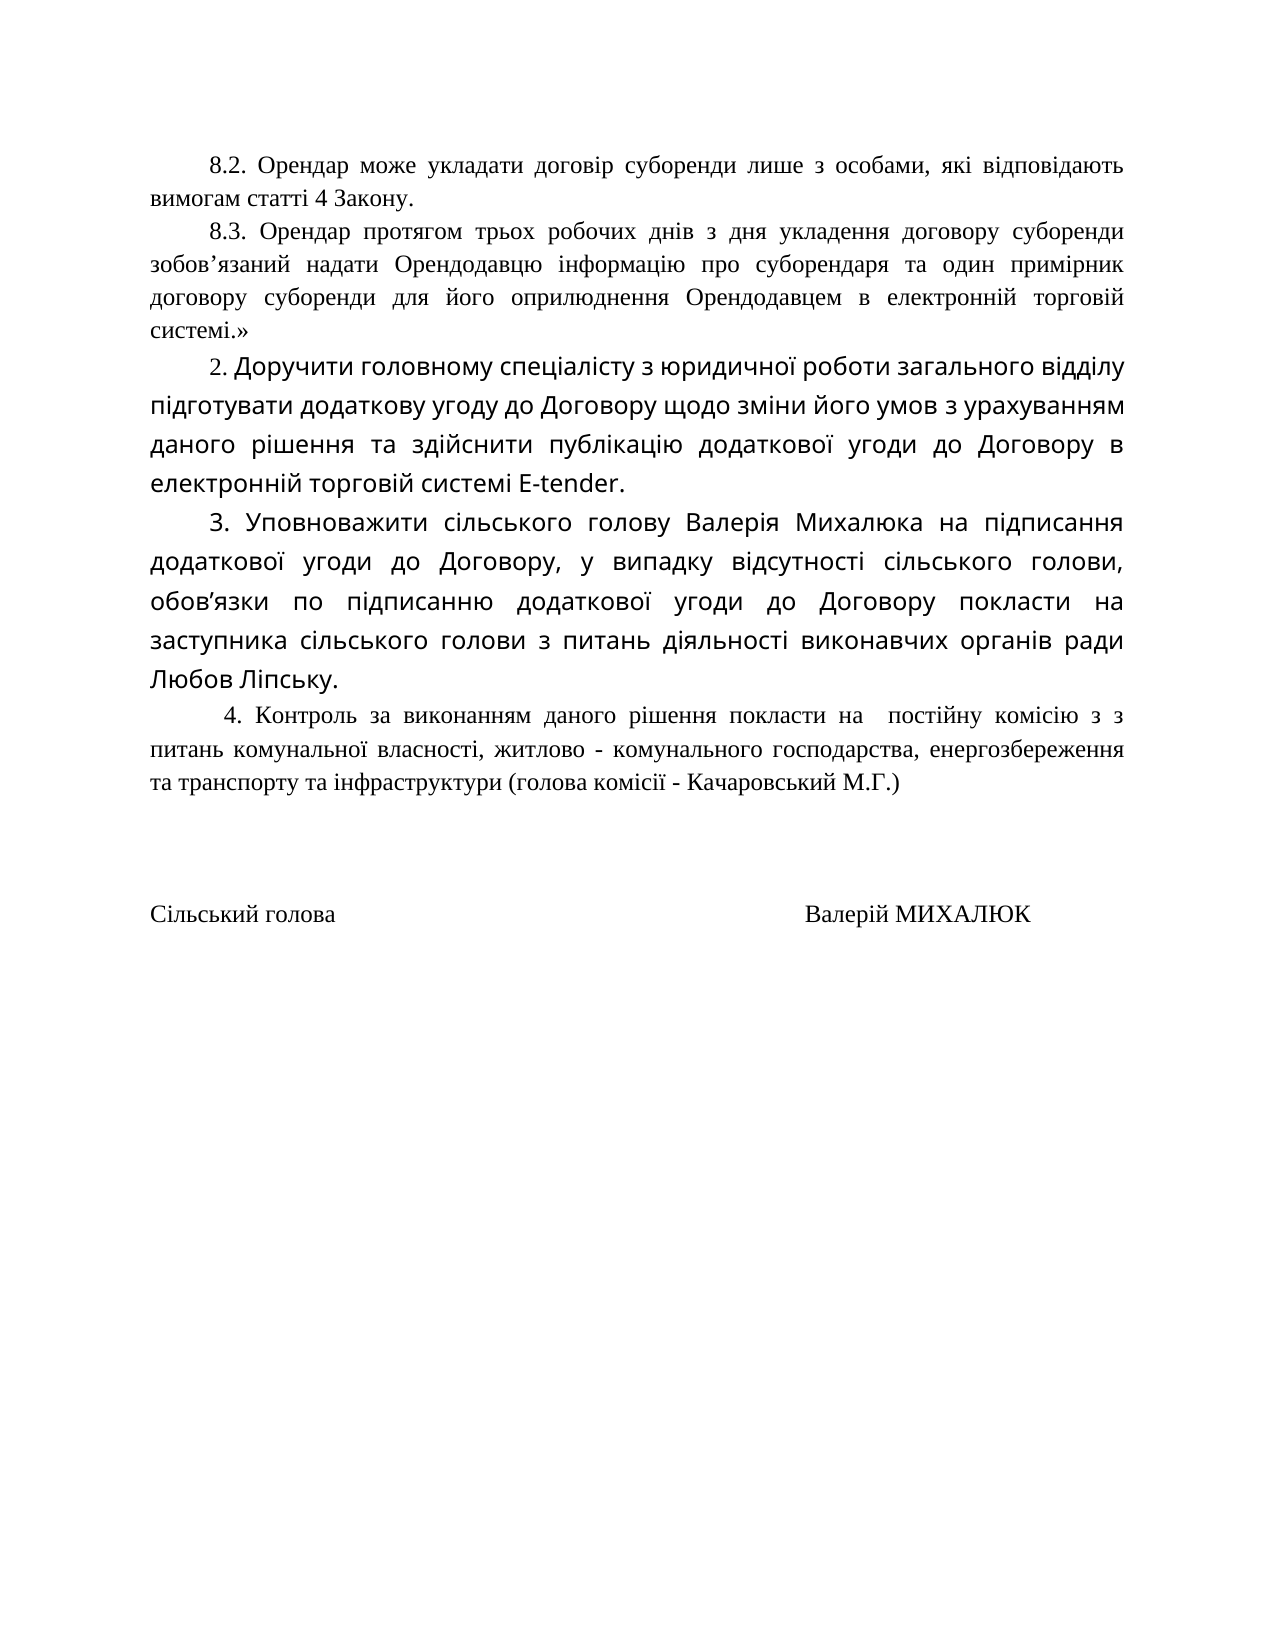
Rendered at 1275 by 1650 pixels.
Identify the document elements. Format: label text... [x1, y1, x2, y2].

text 8.2. Орендар може укладати договір суборенди лише з особами, які відповідають вимогам статті 4 Закону. [150, 150, 1125, 212]
text 4. Контроль за виконанням даного рішення покласти на постійну комісію з з питань комунальної власності, житлово - комунального господарства, енергозбереження та транспорту та інфраструктури (голова комісії - Качаровський М.Г.) [150, 701, 1125, 795]
text Сільський голова Валерій МИХАЛЮК [150, 899, 1125, 927]
text 2. Доручити головному спеціалісту з юридичної роботи загального відділу підготувати додаткову угоду до Договору щодо зміни його умов з урахуванням даного рішення та здійснити публікацію додаткової угоди до Договору в електронній торговій системі E-tender. [150, 348, 1125, 500]
text 8.3. Орендар протягом трьох робочих днів з дня укладення договору суборенди зобов’язаний надати Орендодавцю інформацію про суборендаря та один примірник договору суборенди для його оприлюднення Орендодавцем в електронній торговій системі.» [150, 216, 1125, 344]
text 3. Уповноважити сільського голову Валерія Михалюка на підписання додаткової угоди до Договору, у випадку відсутності сільського голови, обов’язки по підписанню додаткової угоди до Договору покласти на заступника сільського голови з питань діяльності виконавчих органів ради Любов Ліпську. [150, 505, 1125, 696]
